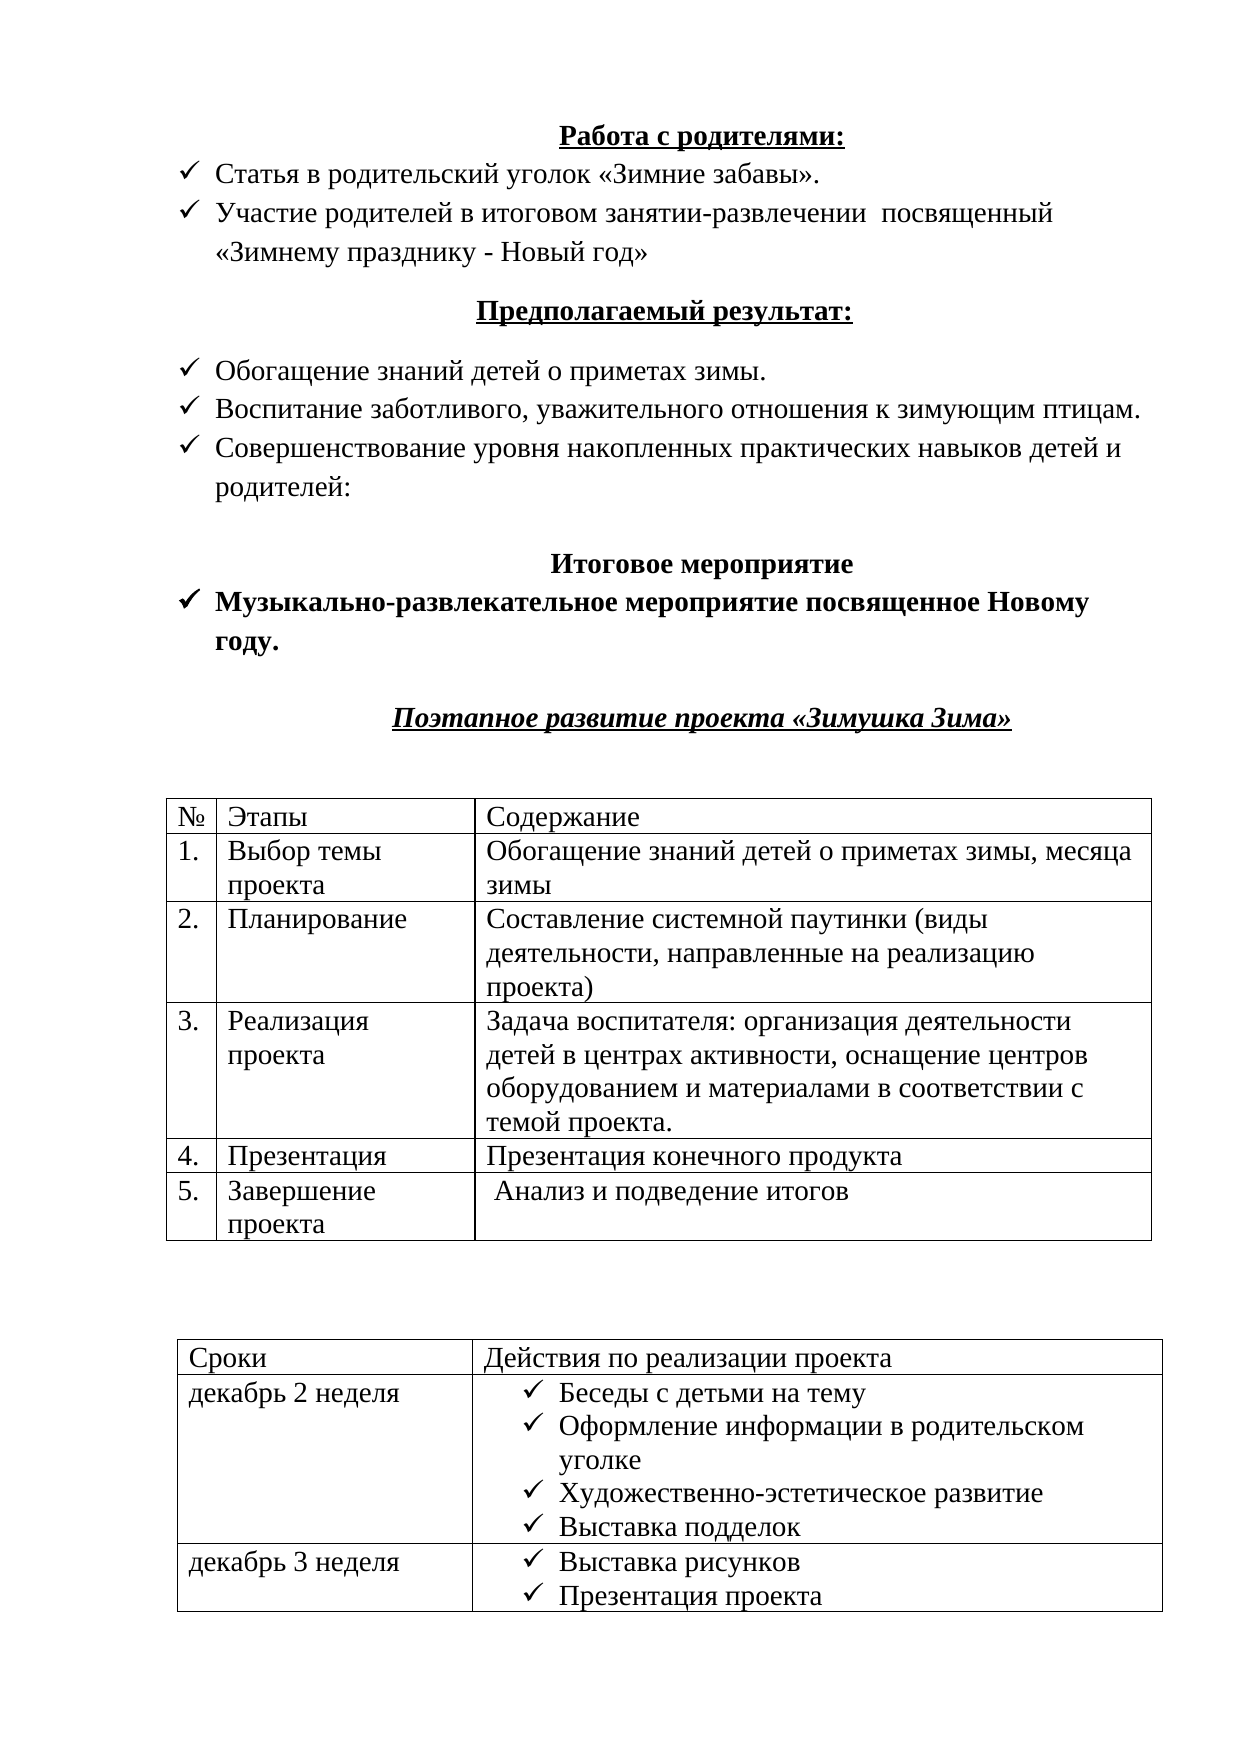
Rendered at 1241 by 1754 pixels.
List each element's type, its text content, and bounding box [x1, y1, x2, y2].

table_header № [167, 799, 216, 832]
list Воспитание заботливого, уважительного отношения к зимующим птицам. [177, 391, 1152, 425]
table_header Действия по реализации проекта [473, 1340, 1162, 1374]
table_cell 5. [167, 1173, 216, 1240]
list Работа с родителями: [252, 118, 1152, 152]
table_cell 3. [167, 1003, 216, 1137]
table_cell Планирование [217, 902, 474, 1002]
list Статья в родительский уголок «Зимние забавы». [177, 157, 1152, 190]
table_cell Обогащение знаний детей о приметах зимы, месяца зимы [476, 834, 1151, 901]
text Предполагаемый результат: [177, 293, 1152, 327]
table_cell Составление системной паутинки (виды деятельности, направленные на реализацию проекта) [476, 902, 1151, 1002]
table_cell 2. [167, 902, 216, 1002]
list Итоговое мероприятие [252, 546, 1152, 579]
table_header Этапы [217, 799, 474, 832]
table_cell Презентация конечного продукта [476, 1139, 1151, 1172]
table_cell Беседы с детьми на тему Оформление информации в родительском уголке Художественно-эстетическое развитие Выставка подделок [473, 1375, 1162, 1543]
list Музыкально-развлекательное мероприятие посвященное Новому году. [177, 584, 1152, 656]
table_cell 4. [167, 1139, 216, 1172]
table_cell 1. [167, 834, 216, 901]
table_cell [473, 1544, 1162, 1611]
table_cell Задача воспитателя: организация деятельности детей в центрах активности, оснащение центров оборудованием и материалами в соответствии с темой проекта. [476, 1003, 1151, 1137]
list Поэтапное развитие проекта «Зимушка Зима» [252, 700, 1152, 733]
table_cell декабрь 2 неделя [178, 1375, 472, 1543]
list Обогащение знаний детей о приметах зимы. [177, 353, 1152, 386]
list Совершенствование уровня накопленных практических навыков детей и родителей: [177, 430, 1152, 502]
table_cell Выбор темы проекта [217, 834, 474, 901]
table_header Сроки [178, 1340, 472, 1374]
table_cell Завершение проекта [217, 1173, 474, 1240]
table_cell Реализация проекта [217, 1003, 474, 1137]
list Участие родителей в итоговом занятии-развлечении посвященный «Зимнему празднику - Новый год» [177, 195, 1152, 267]
table_cell Презентация [217, 1139, 474, 1172]
table_cell Анализ и подведение итогов [476, 1173, 1151, 1240]
table_cell декабрь 3 неделя [178, 1544, 472, 1611]
table_header Содержание [476, 799, 1151, 832]
